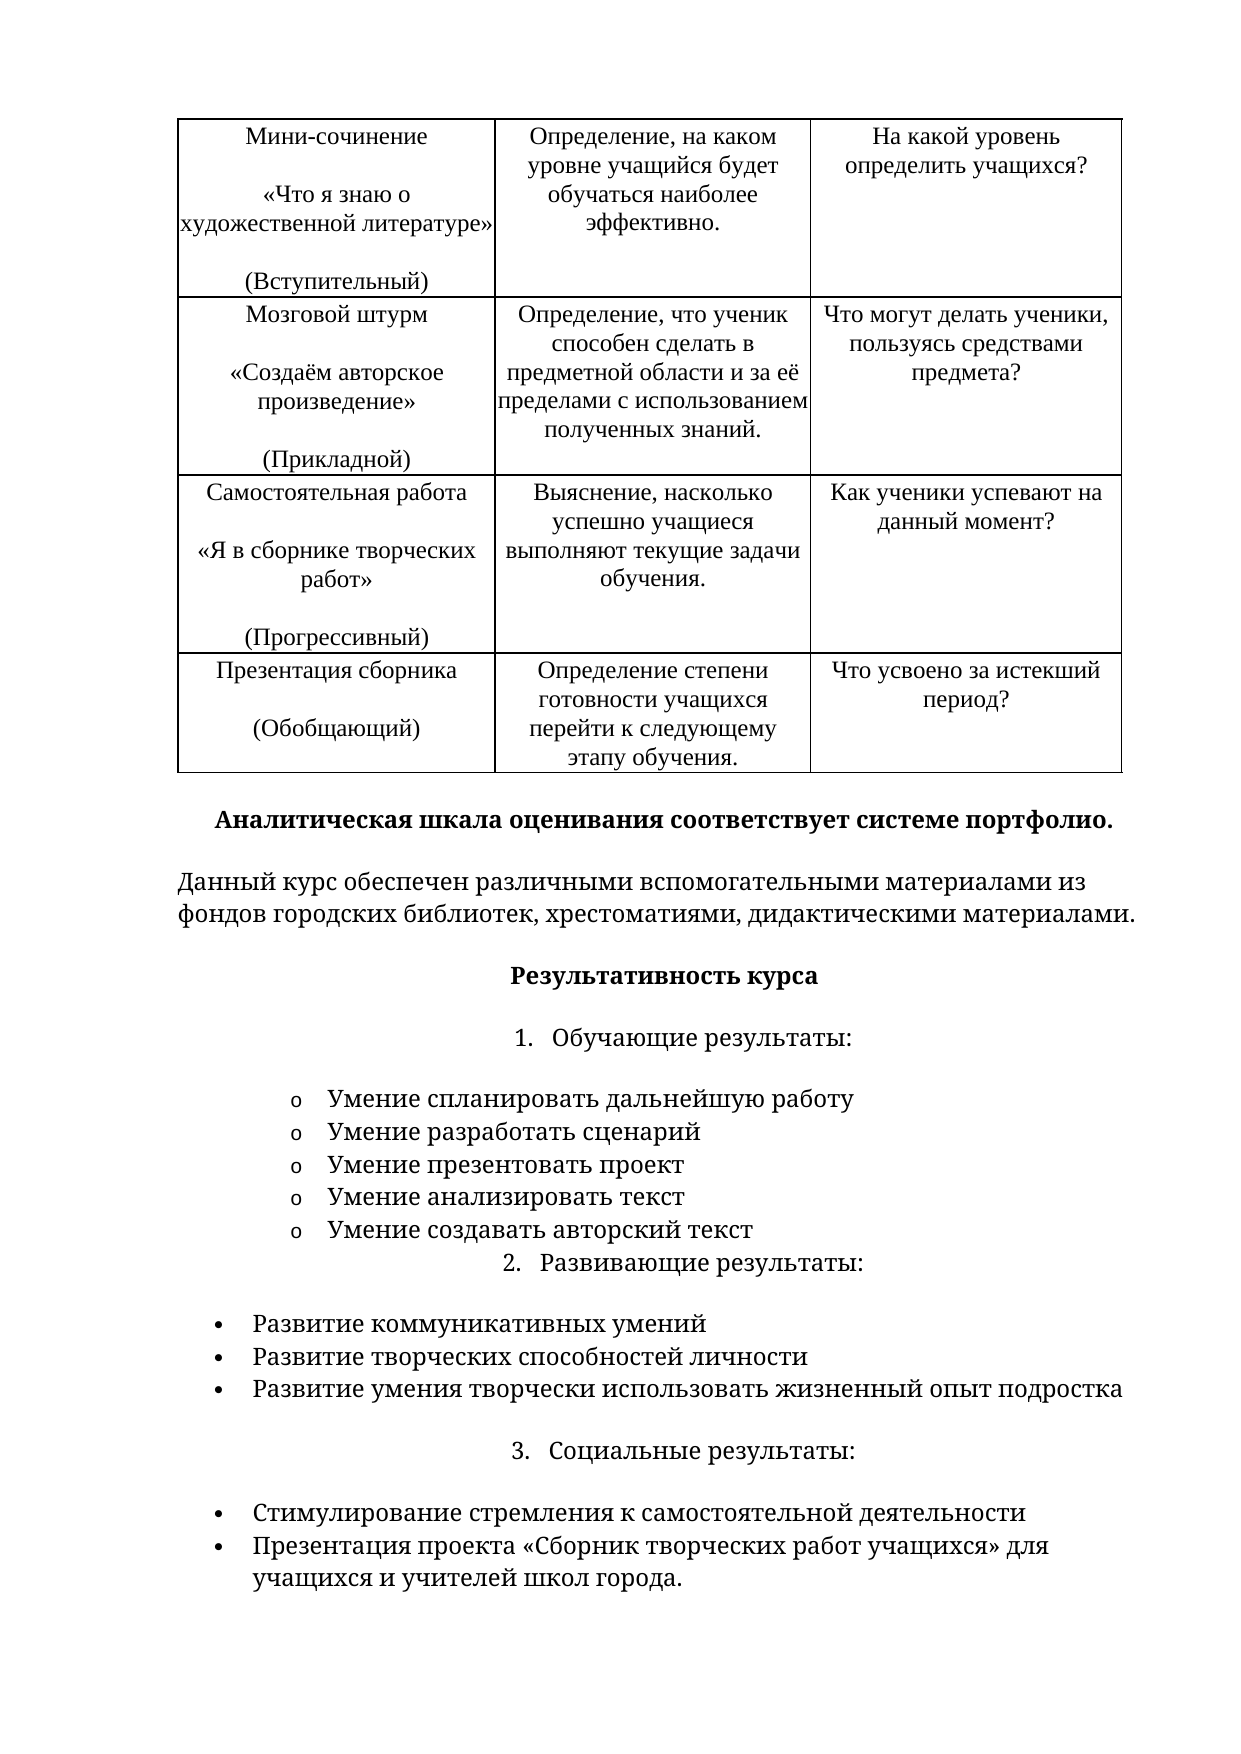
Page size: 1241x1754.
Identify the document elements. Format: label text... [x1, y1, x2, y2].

table_cell Определение, что ученик способен сделать в предметной области и за её пределами с использованием полученных знаний. [496, 298, 810, 474]
text Аналитическая шкала оценивания соответствует системе портфолио. [177, 803, 1152, 835]
list Умение создавать авторский текст [290, 1213, 1152, 1245]
list Обучающие результаты: [215, 1021, 1152, 1053]
table_cell Мозговой штурм «Создаём авторское произведение» (Прикладной) [179, 298, 494, 474]
table_cell Выяснение, насколько успешно учащиеся выполняют текущие задачи обучения. [496, 476, 810, 652]
text Данный курс обеспечен различными вспомогательными материалами из фондов городских библиотек, хрестоматиями, дидактическими материалами. [177, 864, 1152, 929]
table_cell Мини-сочинение «Что я знаю о художественной литературе» (Вступительный) [179, 120, 494, 296]
list Умение спланировать дальнейшую работу [290, 1082, 1152, 1115]
list Умение анализировать текст [290, 1180, 1152, 1213]
table_cell На какой уровень определить учащихся? [811, 120, 1121, 296]
table_cell Что могут делать ученики, пользуясь средствами предмета? [811, 298, 1121, 474]
list Развитие умения творчески использовать жизненный опыт подростка [215, 1372, 1152, 1405]
list Развивающие результаты: [215, 1245, 1152, 1278]
list Социальные результаты: [215, 1434, 1152, 1467]
table_cell Что усвоено за истекший период? [811, 654, 1121, 772]
table_cell Определение степени готовности учащихся перейти к следующему этапу обучения. [496, 654, 810, 772]
table_cell Как ученики успевают на данный момент? [811, 476, 1121, 652]
list Стимулирование стремления к самостоятельной деятельности [215, 1496, 1152, 1528]
table_cell Презентация сборника (Обобщающий) [179, 654, 494, 772]
table_cell Самостоятельная работа «Я в сборнике творческих работ» (Прогрессивный) [179, 476, 494, 652]
list Умение презентовать проект [290, 1147, 1152, 1180]
list Развитие творческих способностей личности [215, 1340, 1152, 1372]
list Умение разработать сценарий [290, 1115, 1152, 1147]
list Презентация проекта «Сборник творческих работ учащихся» для учащихся и учителей школ города. [215, 1528, 1152, 1594]
text Результативность курса [177, 959, 1152, 991]
table_cell Определение, на каком уровне учащийся будет обучаться наиболее эффективно. [496, 120, 810, 296]
list Развитие коммуникативных умений [215, 1307, 1152, 1340]
